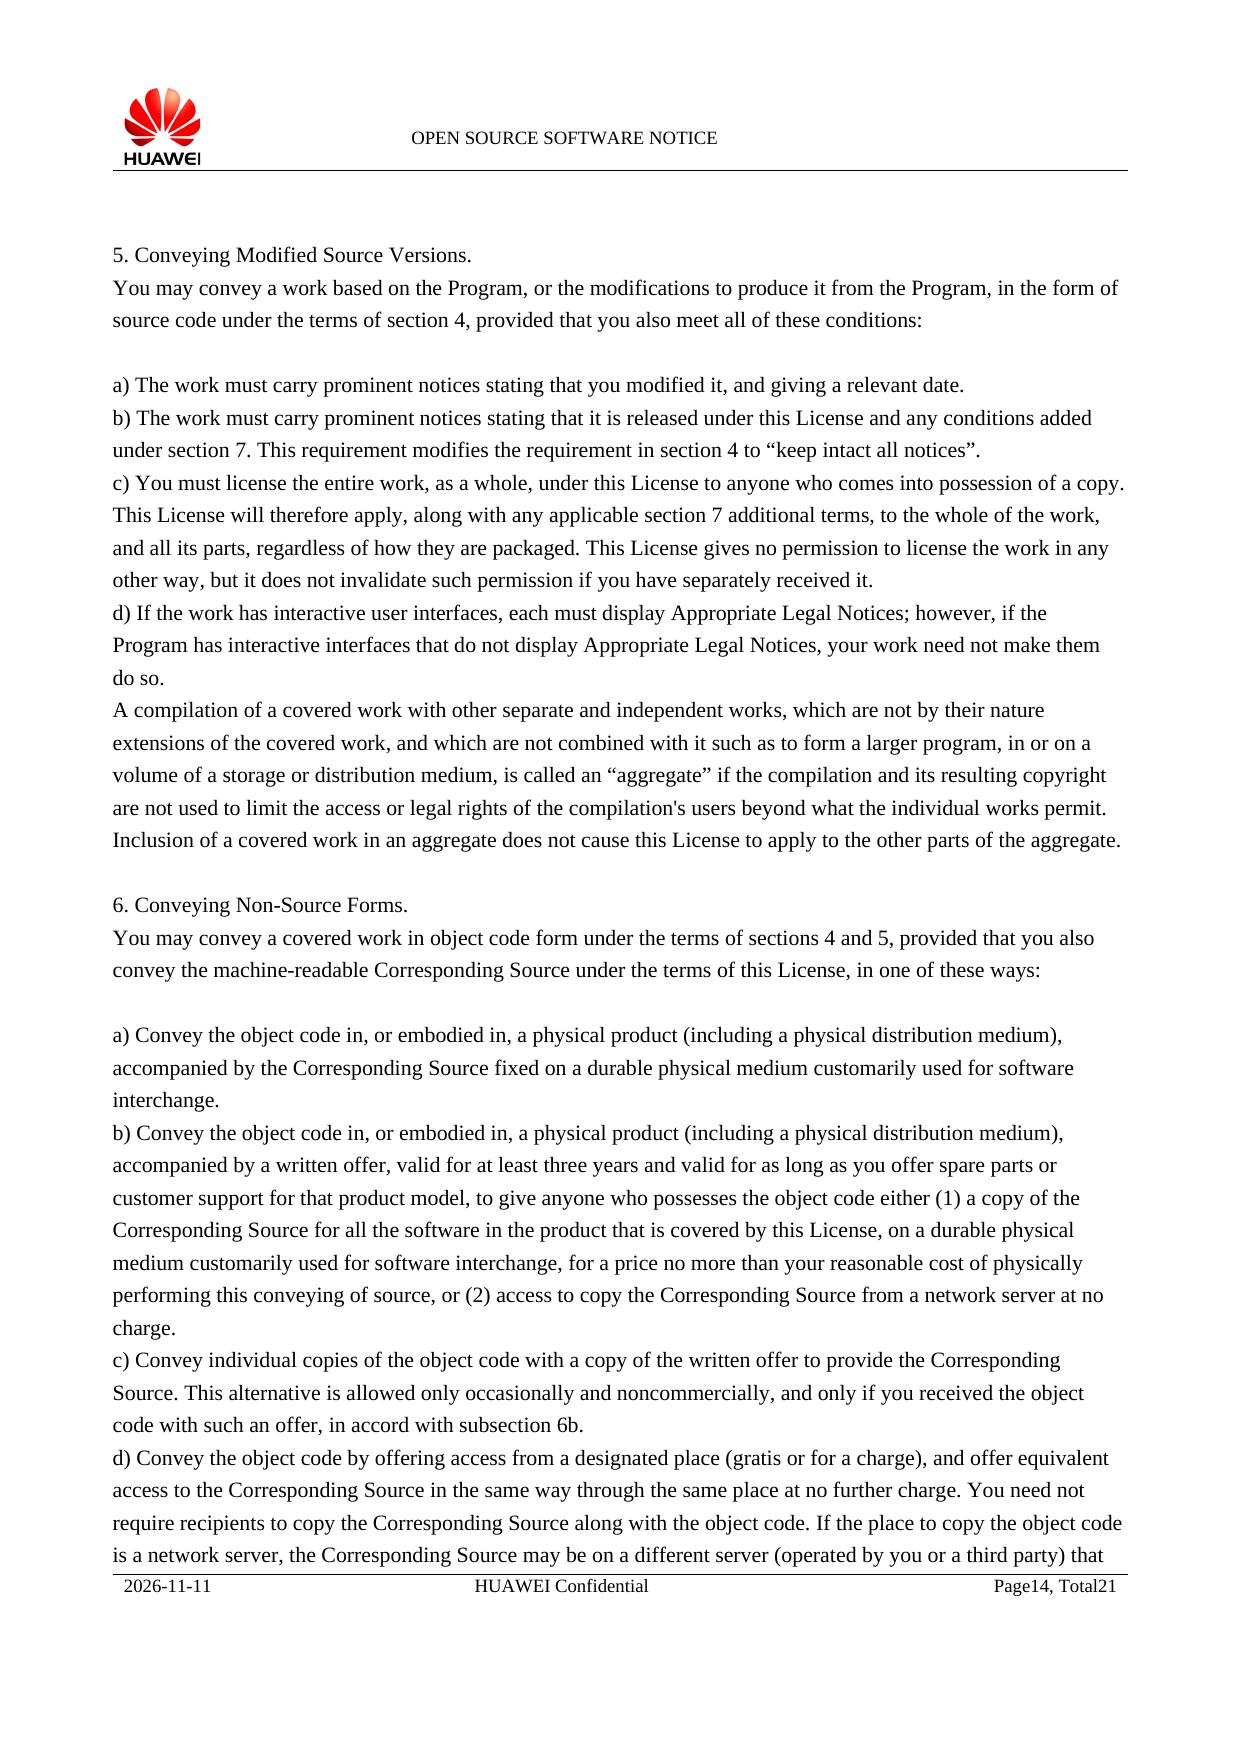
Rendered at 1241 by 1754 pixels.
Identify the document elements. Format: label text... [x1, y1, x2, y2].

picture [124, 88, 201, 165]
